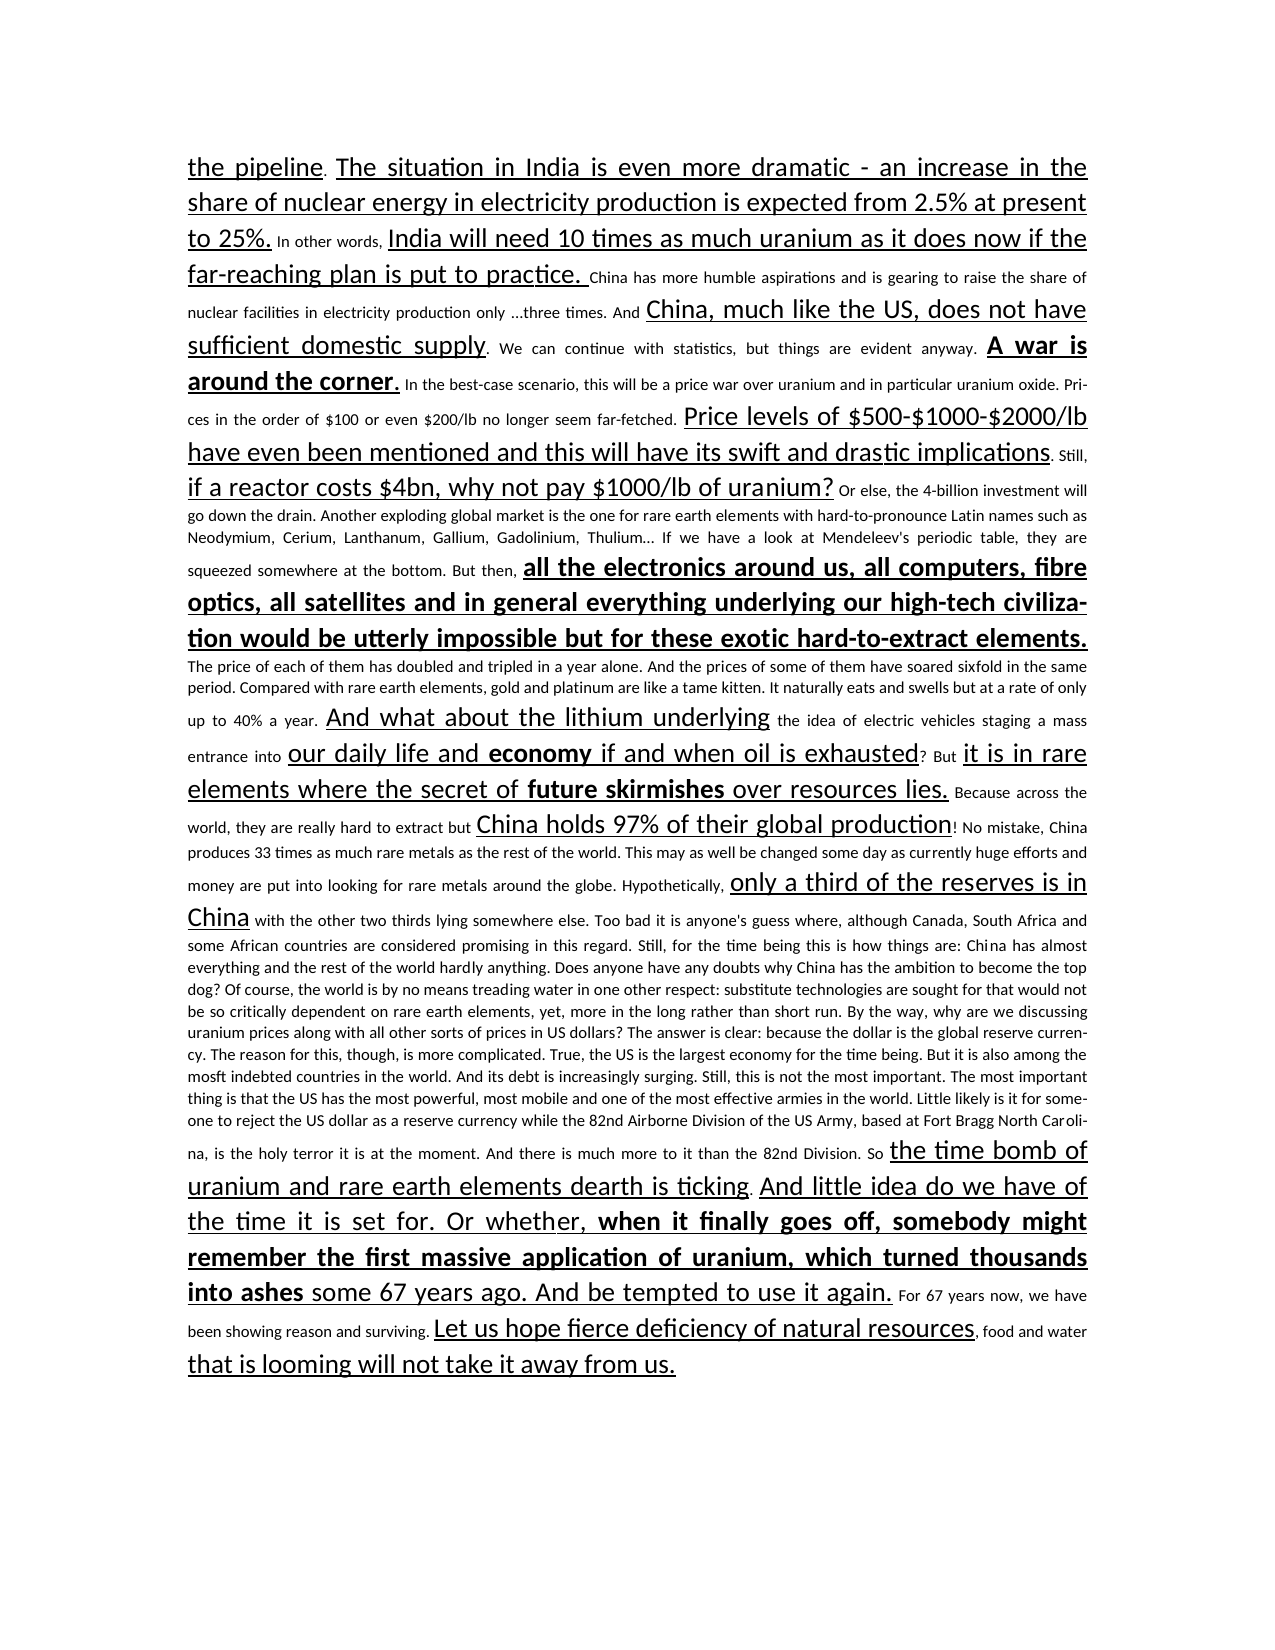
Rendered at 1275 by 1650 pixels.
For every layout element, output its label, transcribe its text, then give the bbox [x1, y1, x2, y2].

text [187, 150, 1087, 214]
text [187, 215, 1087, 614]
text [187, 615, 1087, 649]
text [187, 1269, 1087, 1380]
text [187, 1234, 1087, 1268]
